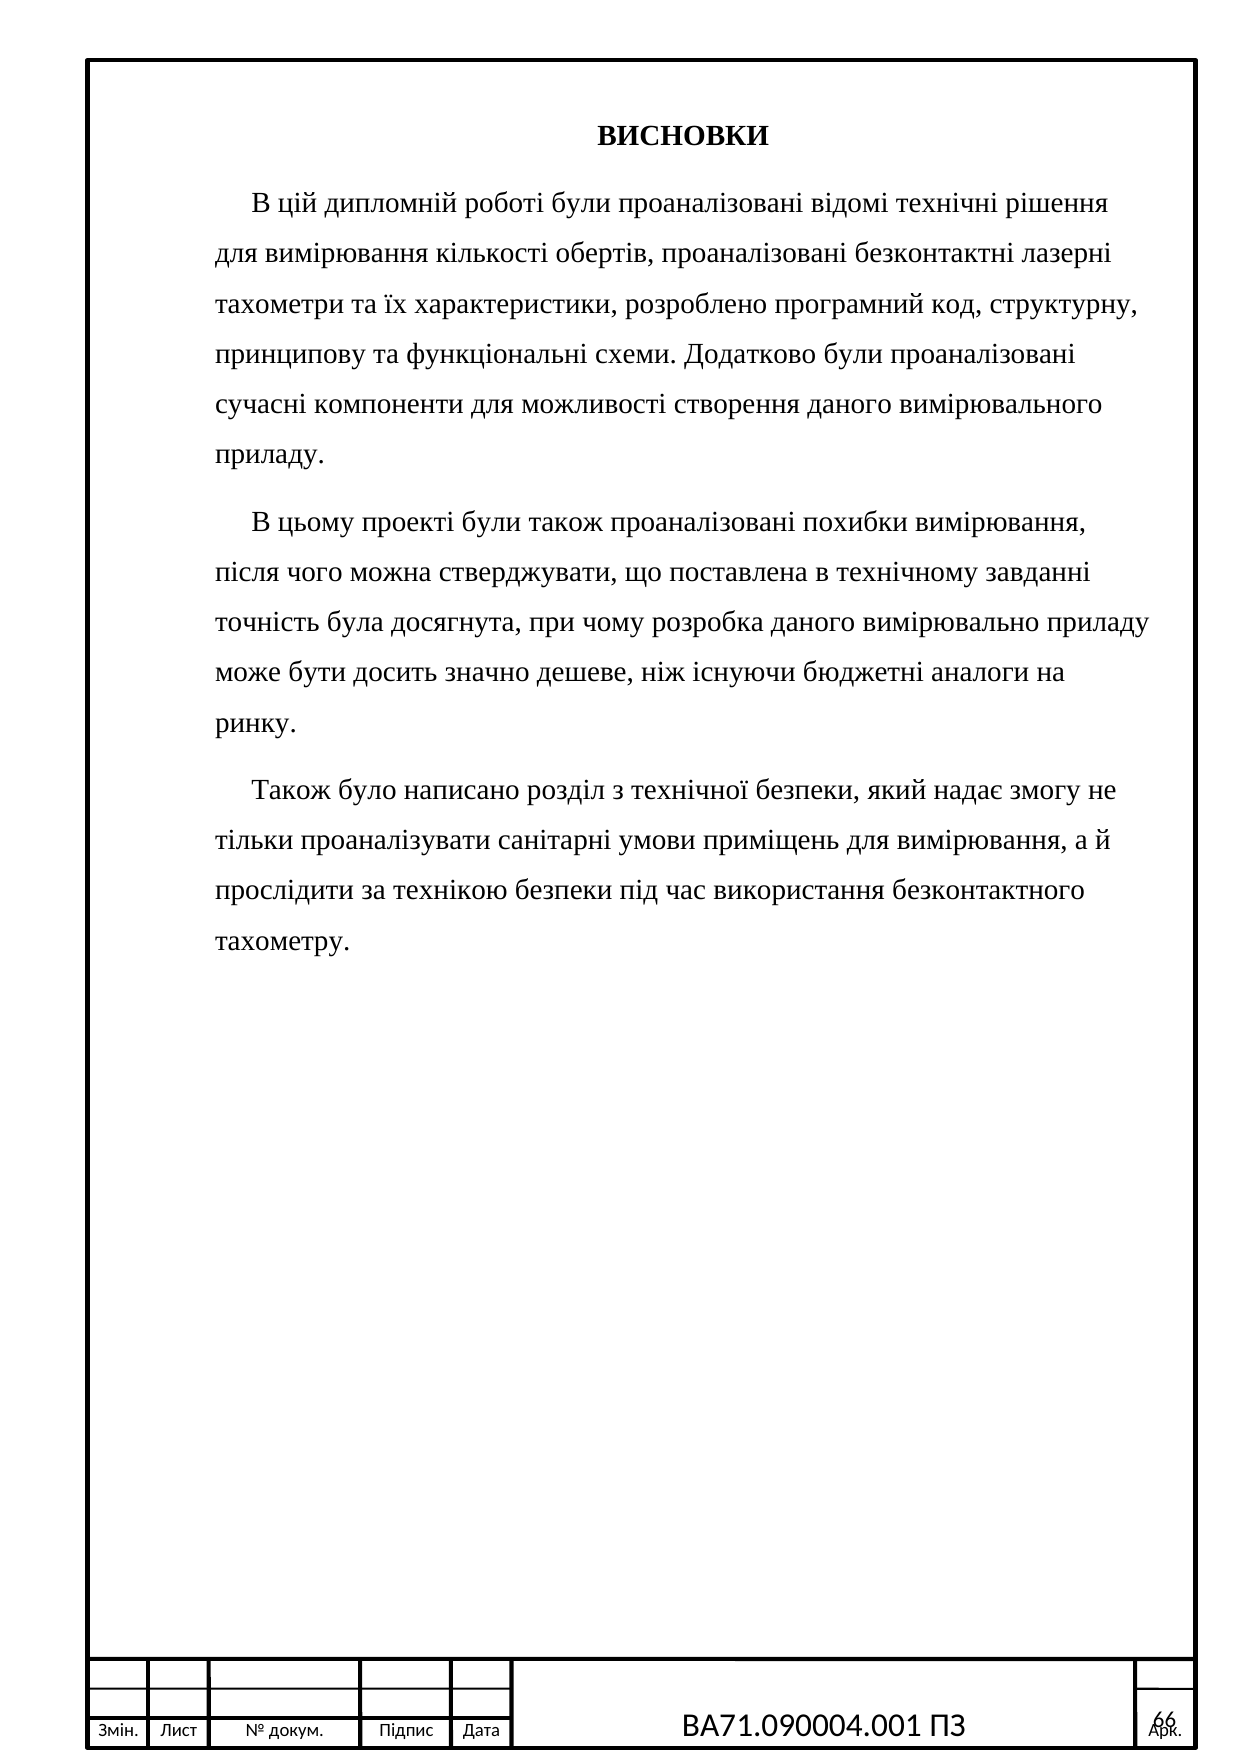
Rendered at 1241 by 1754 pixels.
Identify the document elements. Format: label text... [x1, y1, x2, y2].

text В цій дипломній роботі були проаналізовані відомі технічні рішення для вимірювання кількості обертів, проаналізовані безконтактні лазерні тахометри та їх характеристики, розроблено програмний код, структурну, принципову та функціональні схеми. Додатково були проаналізовані сучасні компоненти для можливості створення даного вимірювального приладу. [215, 185, 1152, 470]
text ВИСНОВКИ [214, 118, 1152, 152]
text Також було написано розділ з технічної безпеки, який надає змогу не тільки проаналізувати санітарні умови приміщень для вимірювання, а й прослідити за технікою безпеки під час використання безконтактного тахометру. [215, 772, 1152, 956]
text В цьому проекті були також проаналізовані похибки вимірювання, після чого можна стверджувати, що поставлена в технічному завданні точність була досягнута, при чому розробка даного вимірювально приладу може бути досить значно дешеве, ніж існуючи бюджетні аналоги на ринку. [215, 504, 1152, 738]
